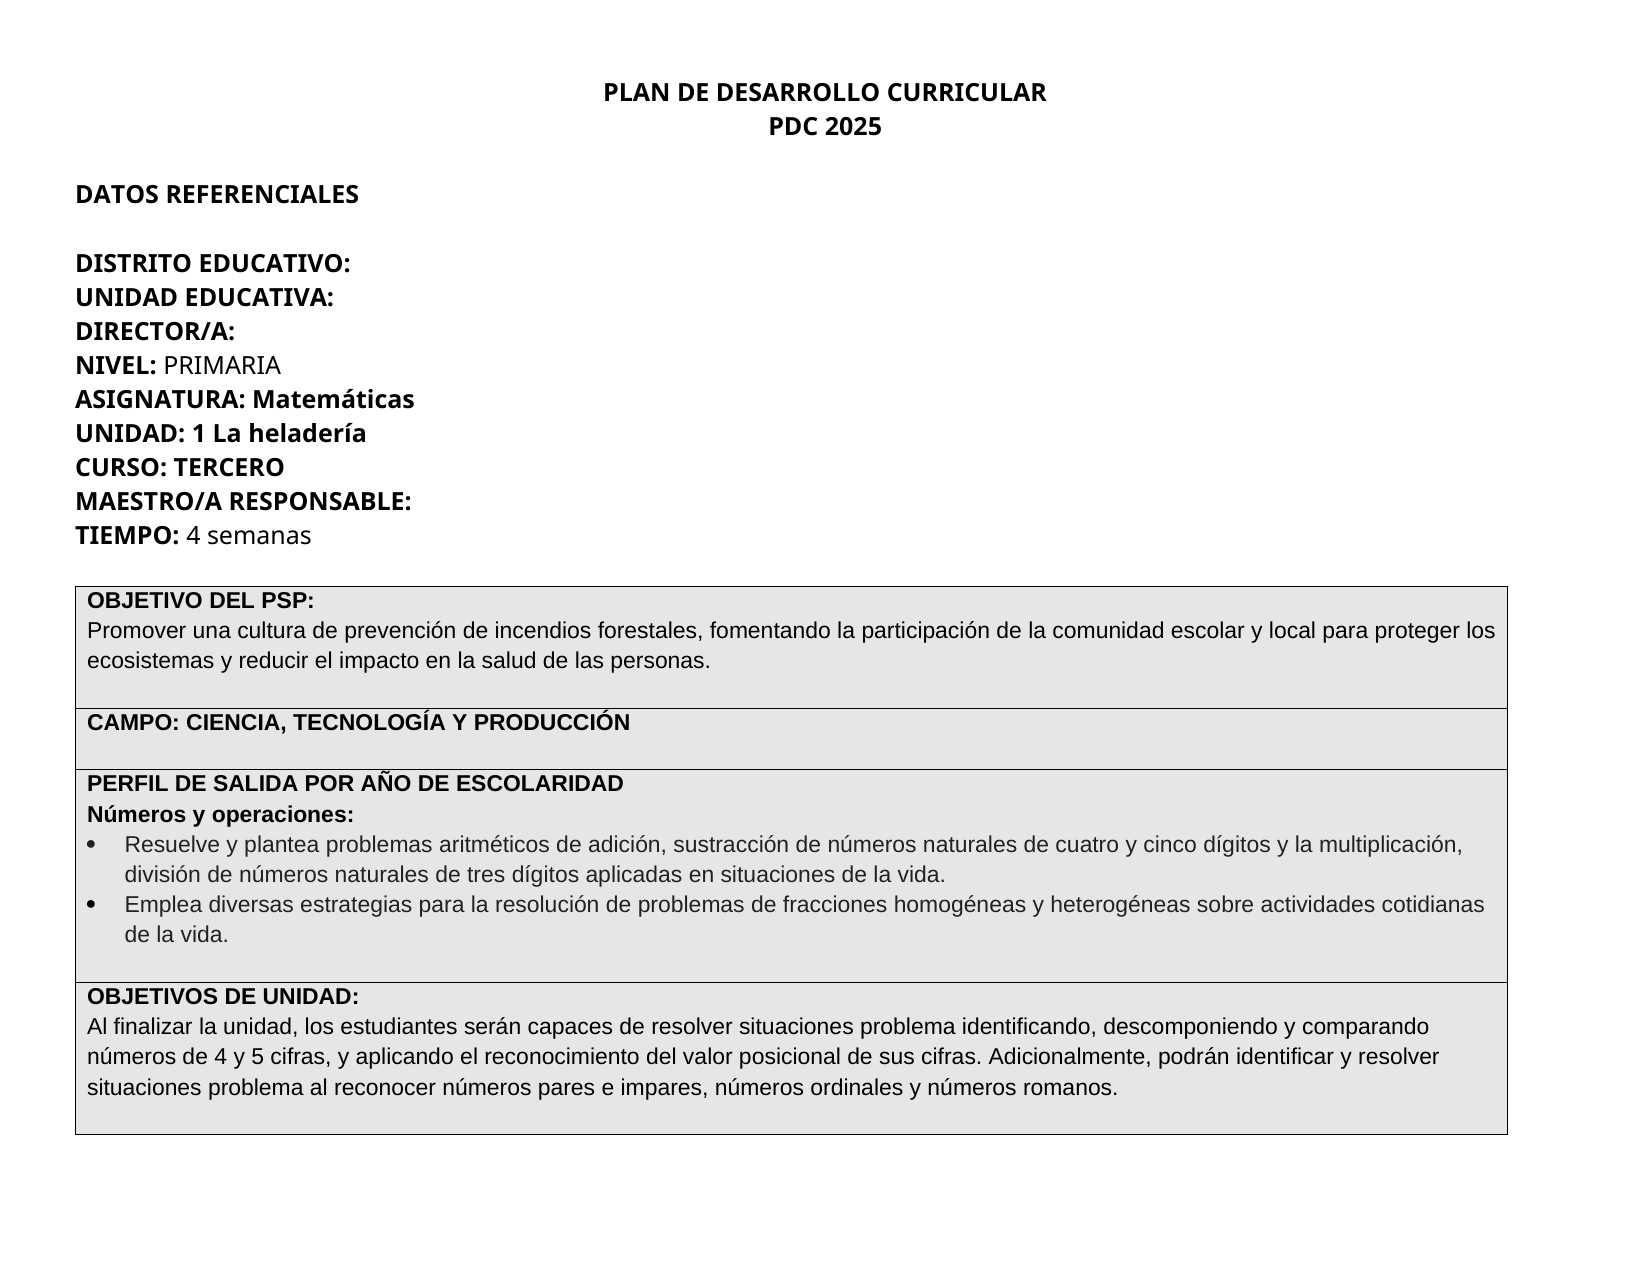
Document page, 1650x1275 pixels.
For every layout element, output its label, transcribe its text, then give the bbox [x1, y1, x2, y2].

text ASIGNATURA: Matemáticas [75, 382, 1575, 416]
text CURSO: TERCERO [75, 450, 1575, 484]
table_cell CAMPO: CIENCIA, TECNOLOGÍA Y PRODUCCIÓN [76, 709, 1507, 769]
text MAESTRO/A RESPONSABLE: [75, 484, 1575, 518]
table_cell PERFIL DE SALIDA POR AÑO DE ESCOLARIDAD Números y operaciones: Resuelve y plantea problemas aritméticos de adición, sustracción de números naturales de cuatro y cinco dígitos y la multiplicación, división de números naturales de tres dígitos aplicadas en situaciones de la vida. Emplea diversas estrategias para la resolución de problemas de fracciones homogéneas y heterogéneas sobre actividades cotidianas de la vida. [76, 770, 1507, 982]
text TIEMPO: 4 semanas [75, 518, 1575, 552]
table_header OBJETIVO DEL PSP: Promover una cultura de prevención de incendios forestales, fomentando la participación de la comunidad escolar y local para proteger los ecosistemas y reducir el impacto en la salud de las personas. [76, 587, 1507, 708]
text PDC 2025 [75, 109, 1575, 143]
table_cell OBJETIVOS DE UNIDAD: Al finalizar la unidad, los estudiantes serán capaces de resolver situaciones problema identificando, descomponiendo y comparando números de 4 y 5 cifras, y aplicando el reconocimiento del valor posicional de sus cifras. Adicionalmente, podrán identificar y resolver situaciones problema al reconocer números pares e impares, números ordinales y números romanos. [76, 983, 1507, 1134]
text DATOS REFERENCIALES [75, 177, 1575, 211]
text DISTRITO EDUCATIVO: [75, 245, 1575, 279]
text PLAN DE DESARROLLO CURRICULAR [75, 75, 1575, 109]
text NIVEL: PRIMARIA [75, 347, 1575, 382]
text UNIDAD EDUCATIVA: [75, 279, 1575, 313]
text DIRECTOR/A: [75, 313, 1575, 347]
text UNIDAD: 1 La heladería [75, 416, 1575, 450]
